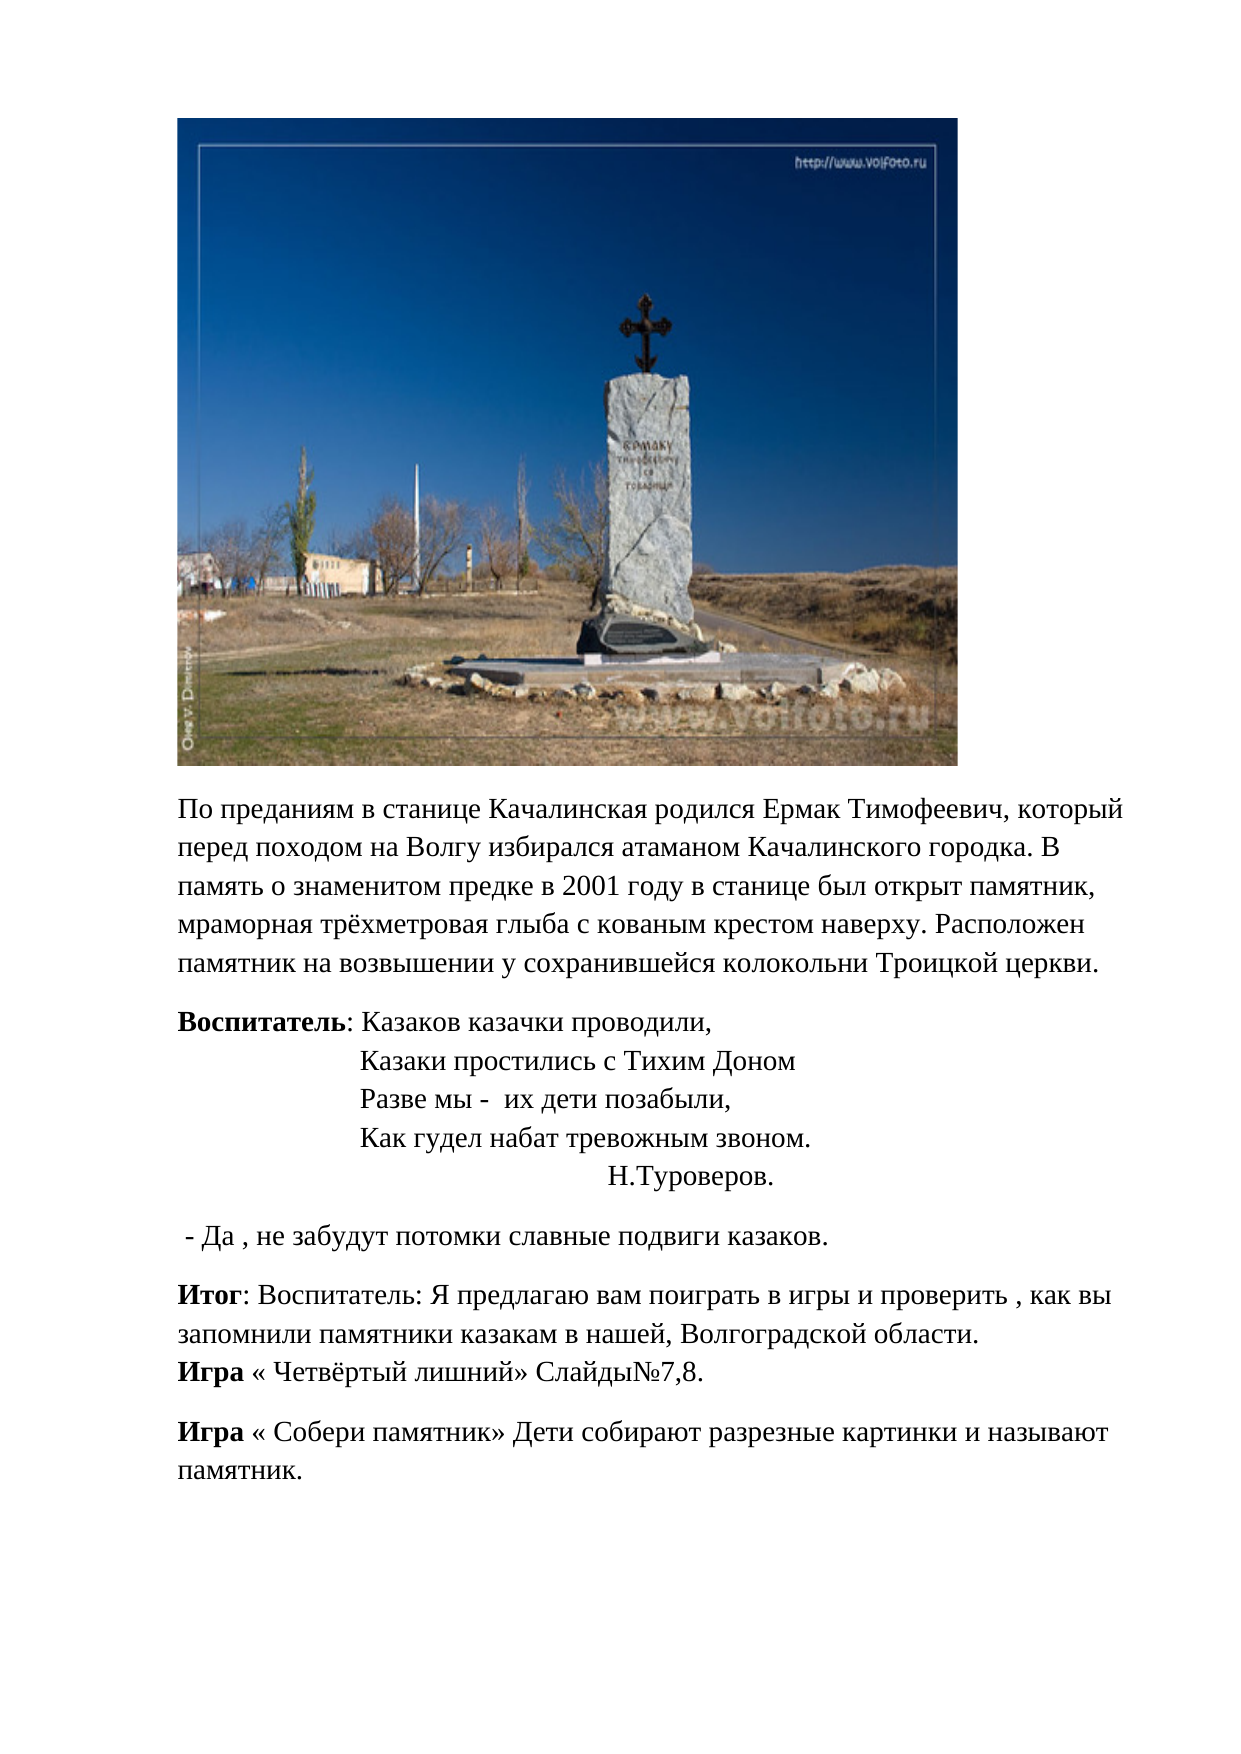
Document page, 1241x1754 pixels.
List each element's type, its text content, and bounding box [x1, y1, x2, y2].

text По преданиям в станице Качалинская родился Ермак Тимофеевич, который перед походом на Волгу избирался атаманом Качалинского городка. В память о знаменитом предке в 2001 году в станице был открыт памятник, мраморная трёхметровая глыба с кованым крестом наверху. Расположен памятник на возвышении у сохранившейся колокольни Троицкой церкви. [177, 791, 1152, 978]
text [177, 1414, 1152, 1601]
text Воспитатель: Казаков казачки проводили, Казаки простились с Тихим Доном Разве мы - их дети позабыли, Как гудел набат тревожным звоном. Н.Туроверов. [177, 1004, 1152, 1192]
text - Да , не забудут потомки славные подвиги казаков. [177, 1218, 1152, 1251]
text Итог: Воспитатель: Я предлагаю вам поиграть в игры и проверить , как вы запомнили памятники казакам в нашей, Волгоградской области. Игра « Четвёртый лишний» Слайды№7,8. [177, 1277, 1152, 1388]
picture [177, 118, 958, 766]
